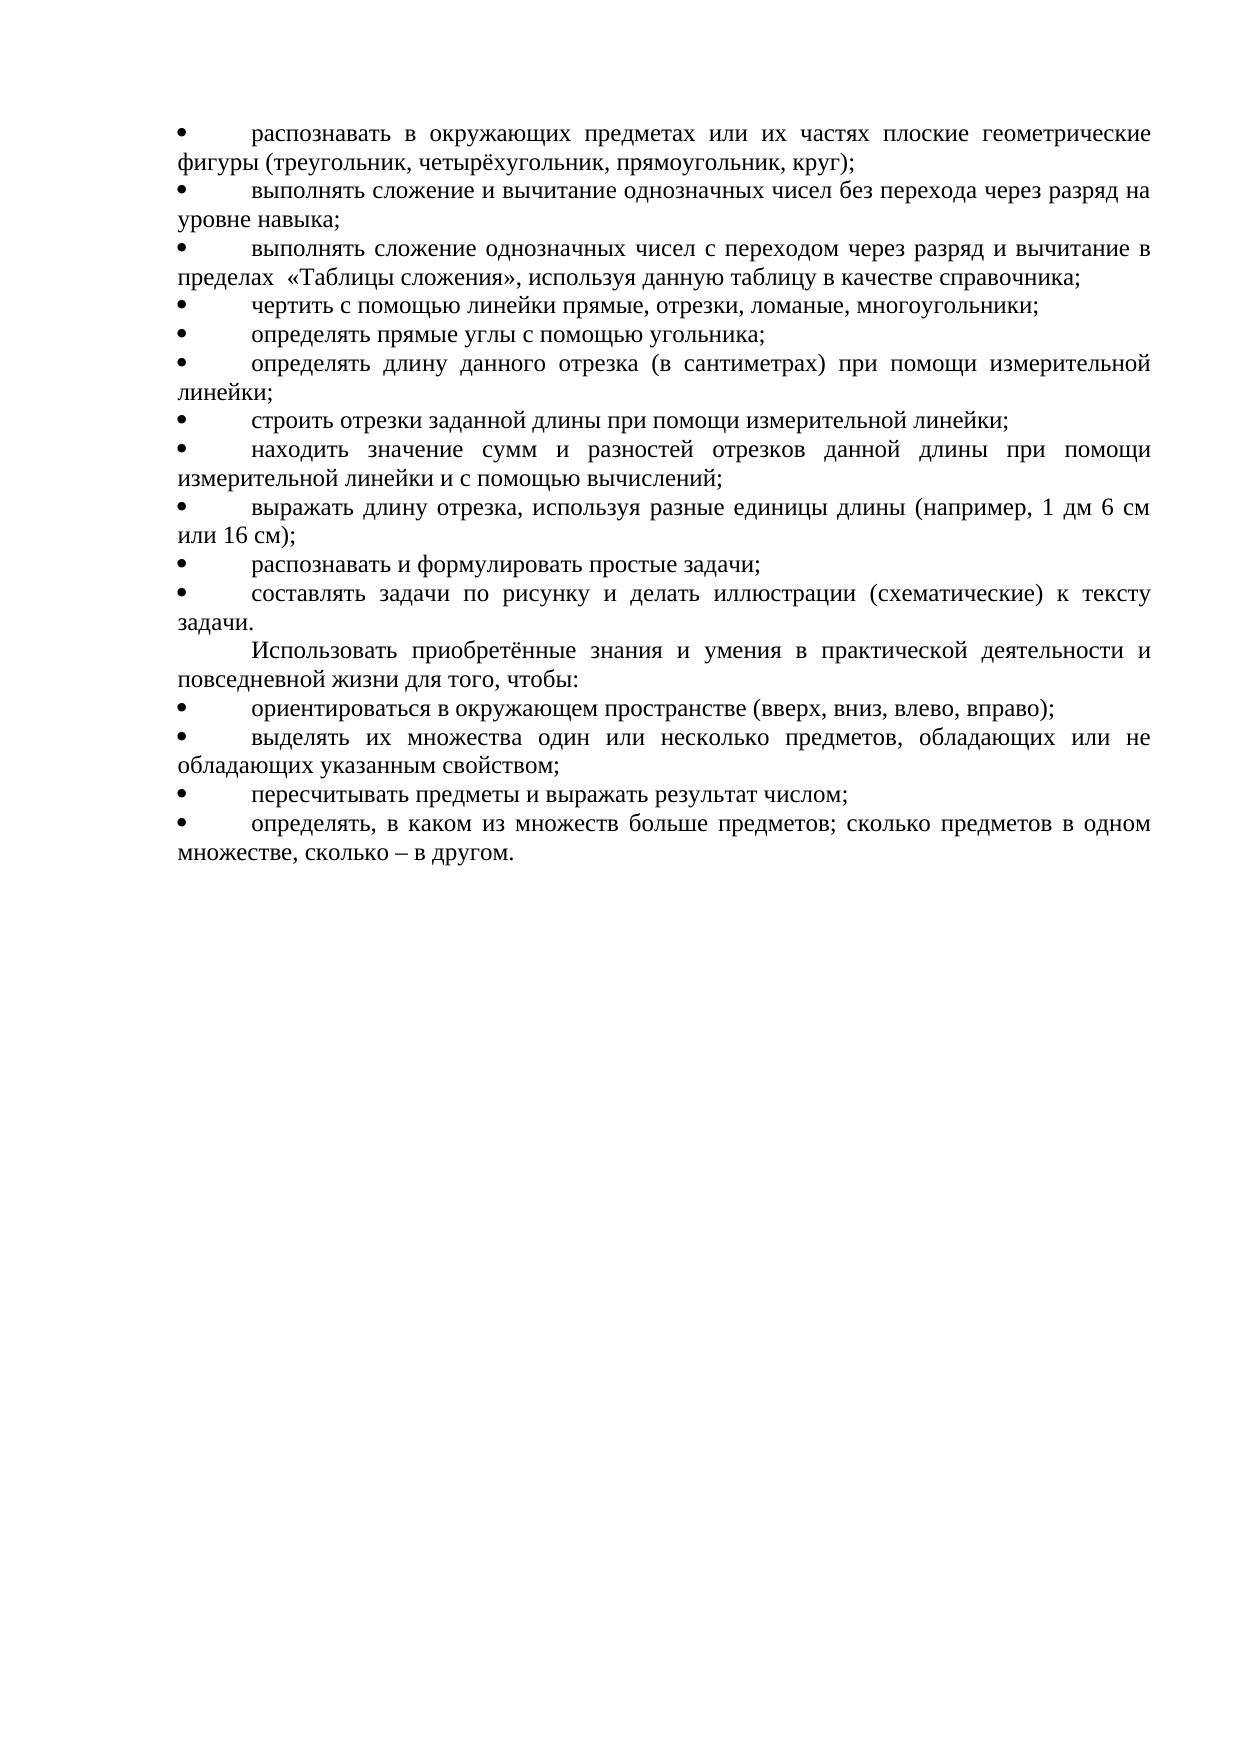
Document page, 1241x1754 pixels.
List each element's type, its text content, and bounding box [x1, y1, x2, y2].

list определять прямые углы с помощью угольника; [177, 319, 1152, 348]
list выражать длину отрезка, используя разные единицы длины (например, 1 дм 6 см или 16 см); [177, 492, 1152, 549]
text Использовать приобретённые знания и умения в практической деятельности и повседневной жизни для того, чтобы: [177, 636, 1152, 693]
list находить значение сумм и разностей отрезков данной длины при помощи измерительной линейки и с помощью вычислений; [177, 434, 1152, 492]
list распознавать и формулировать простые задачи; [177, 549, 1152, 578]
list выполнять сложение однозначных чисел с переходом через разряд и вычитание в пределах «Таблицы сложения», используя данную таблицу в качестве справочника; [177, 233, 1152, 291]
list составлять задачи по рисунку и делать иллюстрации (схематические) к тексту задачи. [177, 578, 1152, 636]
list пересчитывать предметы и выражать результат числом; [177, 779, 1152, 808]
list выполнять сложение и вычитание однозначных чисел без перехода через разряд на уровне навыка; [177, 176, 1152, 233]
list распознавать в окружающих предметах или их частях плоские геометрические фигуры (треугольник, четырёхугольник, прямоугольник, круг); [177, 118, 1152, 176]
list чертить с помощью линейки прямые, отрезки, ломаные, многоугольники; [177, 291, 1152, 319]
list выделять их множества один или несколько предметов, обладающих или не обладающих указанным свойством; [177, 722, 1152, 779]
list определять, в каком из множеств больше предметов; сколько предметов в одном множестве, сколько – в другом. [177, 808, 1152, 866]
list ориентироваться в окружающем пространстве (вверх, вниз, влево, вправо); [177, 693, 1152, 722]
list определять длину данного отрезка (в сантиметрах) при помощи измерительной линейки; [177, 348, 1152, 406]
list строить отрезки заданной длины при помощи измерительной линейки; [177, 406, 1152, 434]
